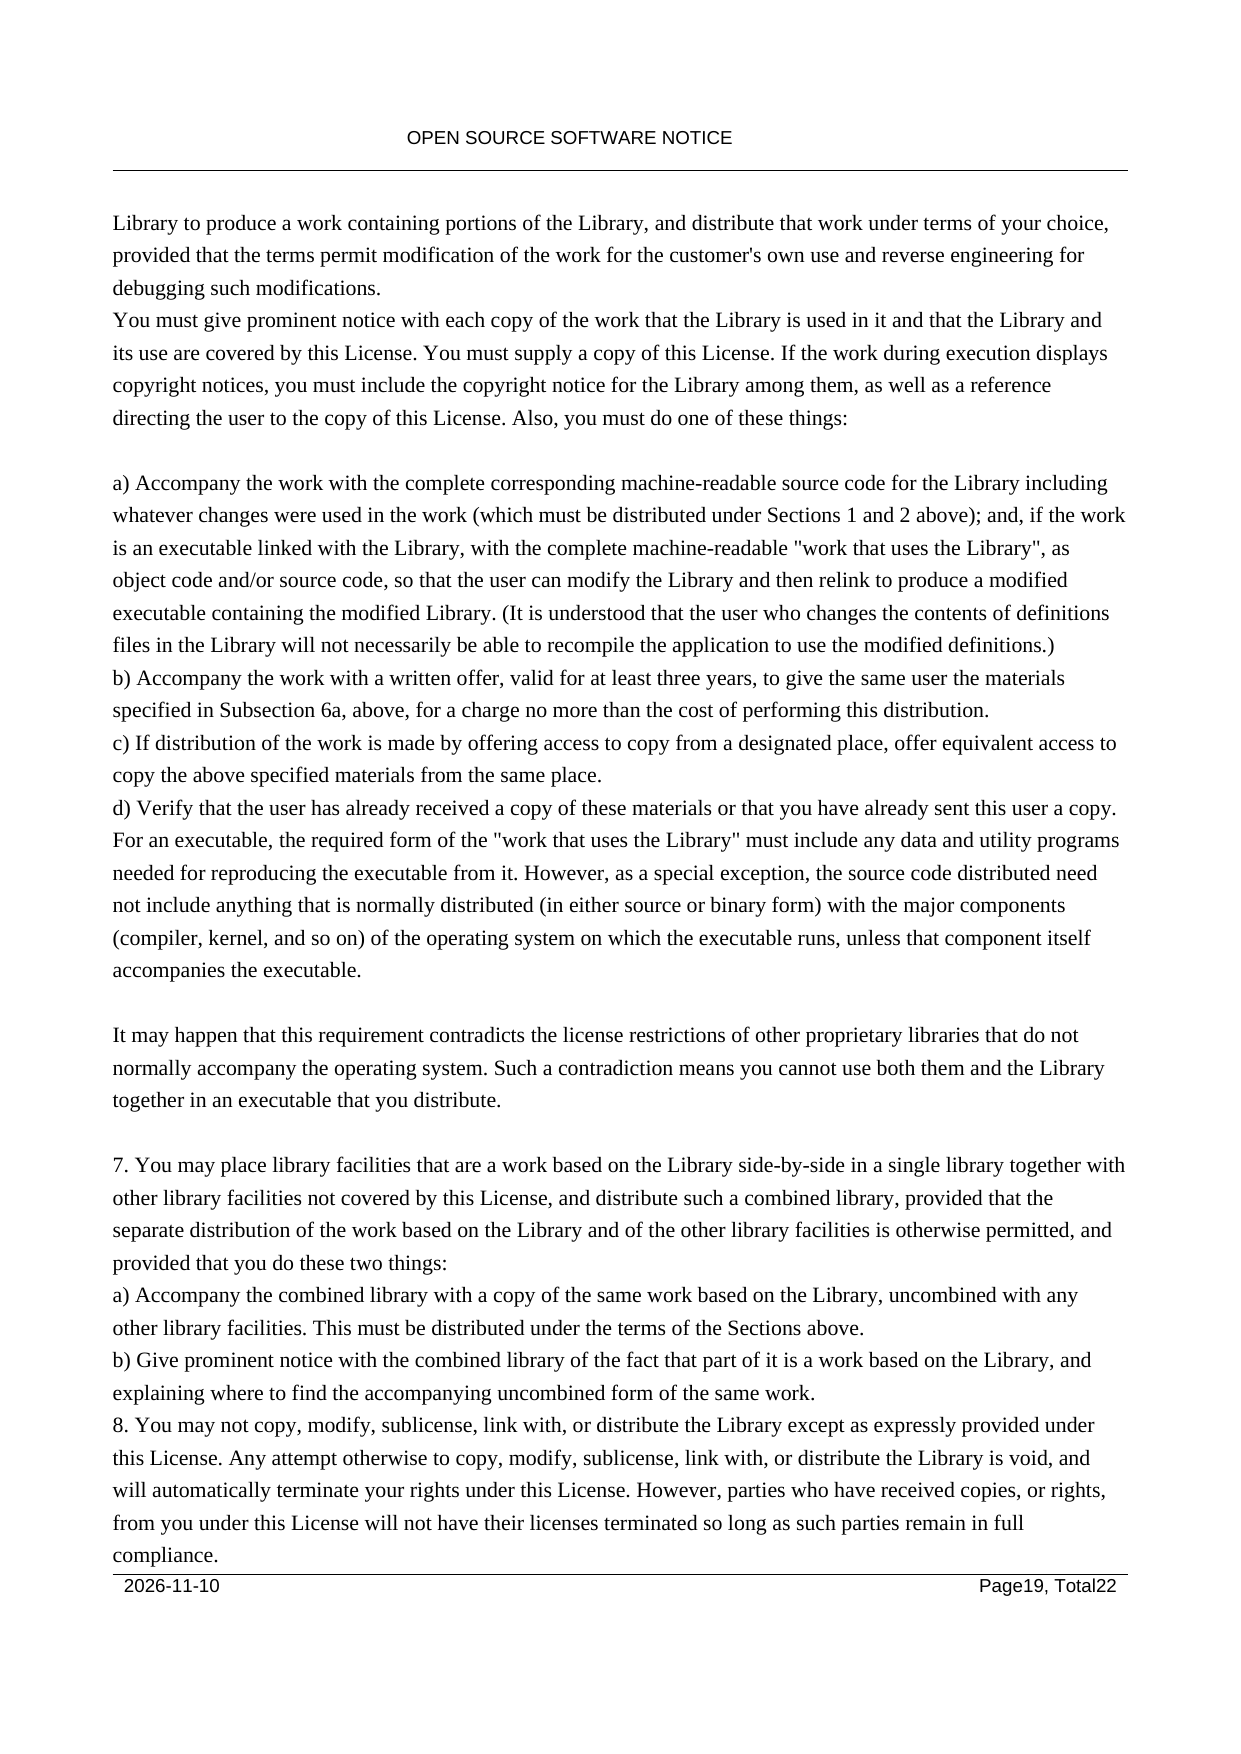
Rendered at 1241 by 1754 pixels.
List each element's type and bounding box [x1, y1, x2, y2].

text [112, 206, 1128, 1571]
